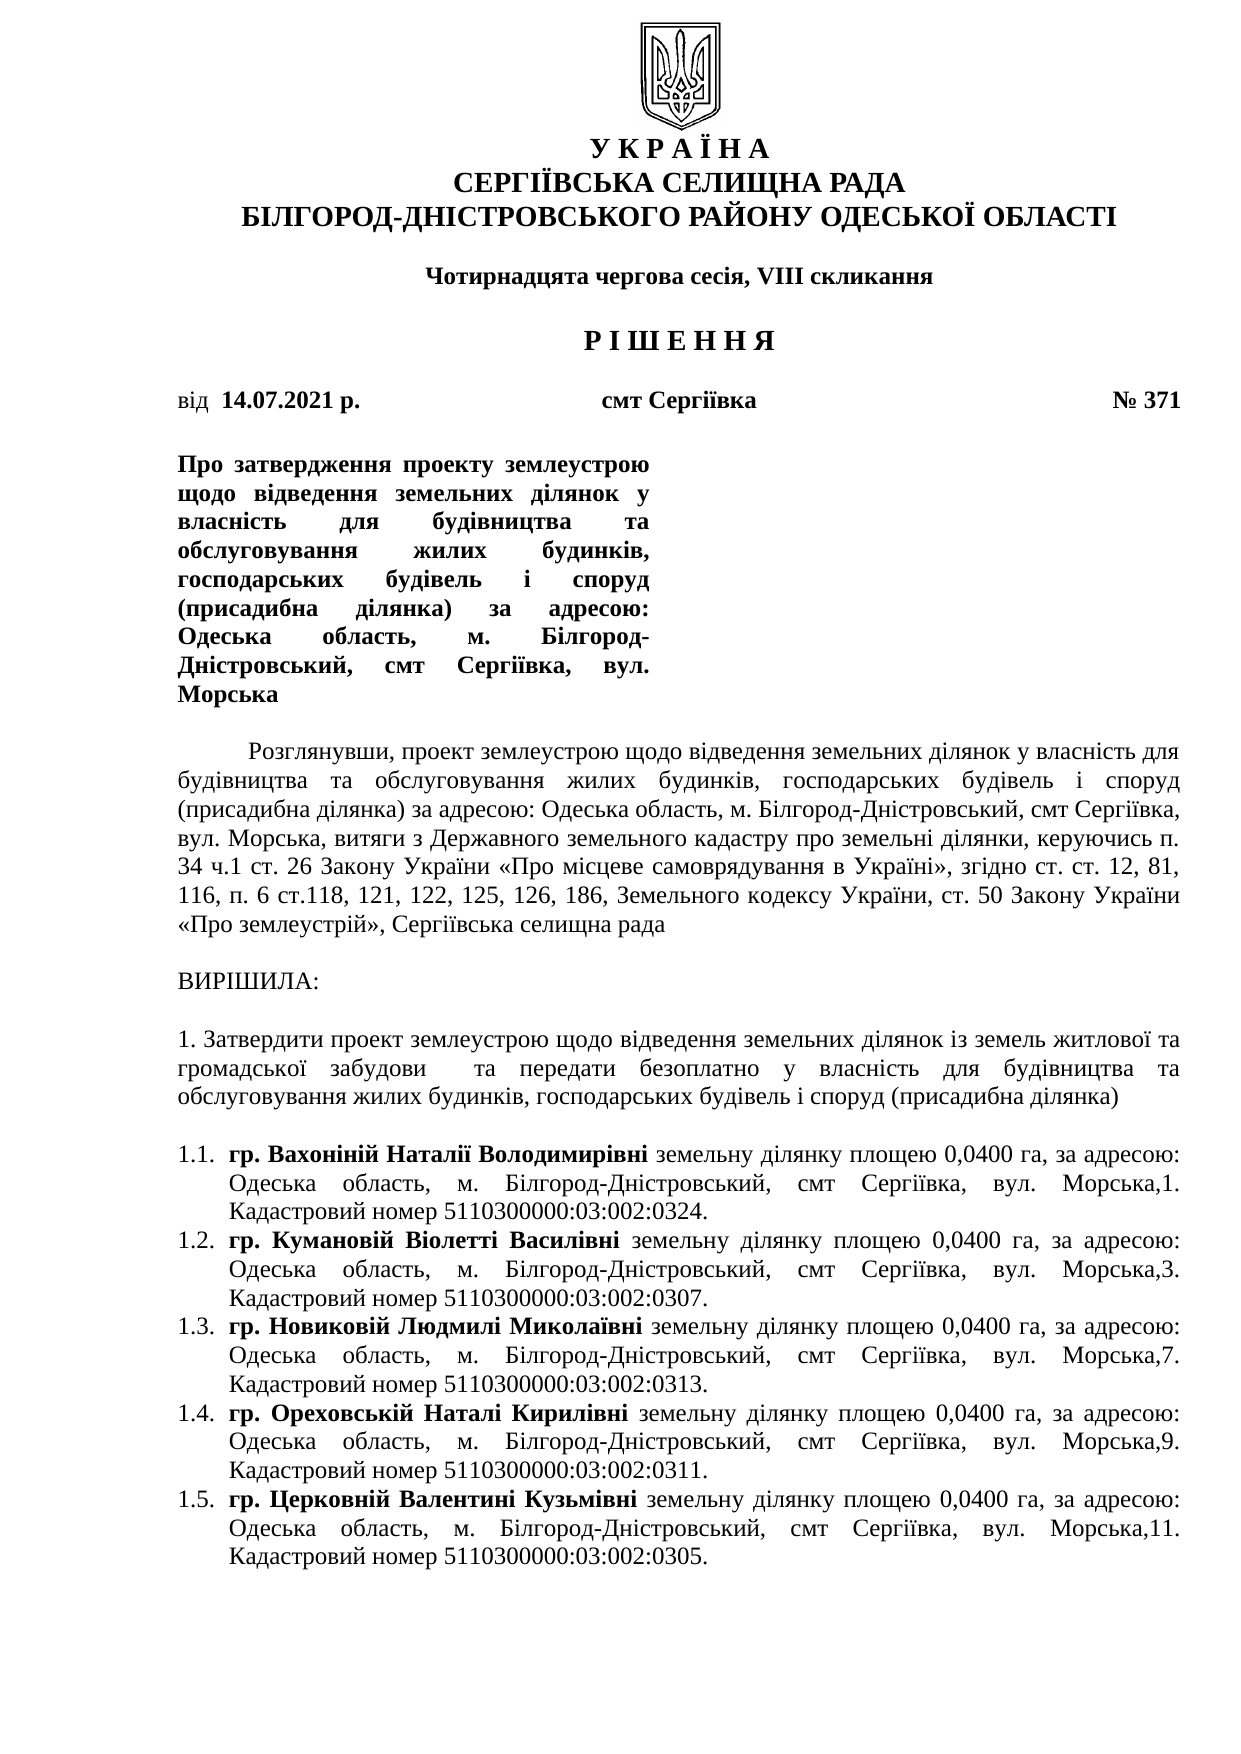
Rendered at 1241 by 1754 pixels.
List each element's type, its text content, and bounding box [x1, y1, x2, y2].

text 1. Затвердити проект землеустрою щодо відведення земельних ділянок із земель житлової та громадської забудови та передати безоплатно у власність для будівництва та обслуговування жилих будинків, господарських будівель і споруд (присадибна ділянка) [177, 1024, 1181, 1110]
picture [633, 14, 725, 132]
list гр. Вахоніній Наталії Володимирівні земельну ділянку площею 0,0400 га, за адресою: Одеська область, м. Білгород-Дністровський, смт Сергіївка, вул. Морська,1. Кадастровий номер 5110300000:03:002:0324. [177, 1139, 1181, 1225]
text від 14.07.2021 р. [177, 385, 463, 414]
list гр. Кумановій Віолетті Василівні земельну ділянку площею 0,0400 га, за адресою: Одеська область, м. Білгород-Дністровський, смт Сергіївка, вул. Морська,3. Кадастровий номер 5110300000:03:002:0307. [177, 1225, 1181, 1311]
text ВИРІШИЛА: [177, 966, 1181, 995]
list гр. Церковній Валентині Кузьмівні земельну ділянку площею 0,0400 га, за адресою: Одеська область, м. Білгород-Дністровський, смт Сергіївка, вул. Морська,11. Кадастровий номер 5110300000:03:002:0305. [177, 1484, 1181, 1570]
text Розглянувши, проект землеустрою щодо відведення земельних ділянок у власність для будівництва та обслуговування жилих будинків, господарських будівель і споруд (присадибна ділянка) за адресою: Одеська область, м. Білгород-Дністровський, смт Сергіївка, вул. Морська, витяги з Державного земельного кадастру про земельні ділянки, керуючись п. 34 ч.1 ст. 26 Закону України «Про місцеве самоврядування в Україні», згідно ст. ст. 12, 81, 116, п. 6 ст.118, 121, 122, 125, 126, 186, Земельного кодексу України, ст. 50 Закону України «Про землеустрій», Сергіївська селищна рада [177, 736, 1181, 938]
text № 371 [896, 385, 1181, 414]
text смт Сергіївка [536, 385, 822, 414]
list гр. Новиковій Людмилі Миколаївні земельну ділянку площею 0,0400 га, за адресою: Одеська область, м. Білгород-Дністровський, смт Сергіївка, вул. Морська,7. Кадастровий номер 5110300000:03:002:0313. [177, 1311, 1181, 1398]
text Про затвердження проекту землеустрою щодо відведення земельних ділянок у власність для будівництва та обслуговування жилих будинків, господарських будівель і споруд (присадибна ділянка) за адресою: Одеська область, м. Білгород-Дністровський, смт Сергіївка, вул. Морська [177, 449, 650, 708]
list гр. Ореховській Наталі Кирилівні земельну ділянку площею 0,0400 га, за адресою: Одеська область, м. Білгород-Дністровський, смт Сергіївка, вул. Морська,9. Кадастровий номер 5110300000:03:002:0311. [177, 1398, 1181, 1484]
